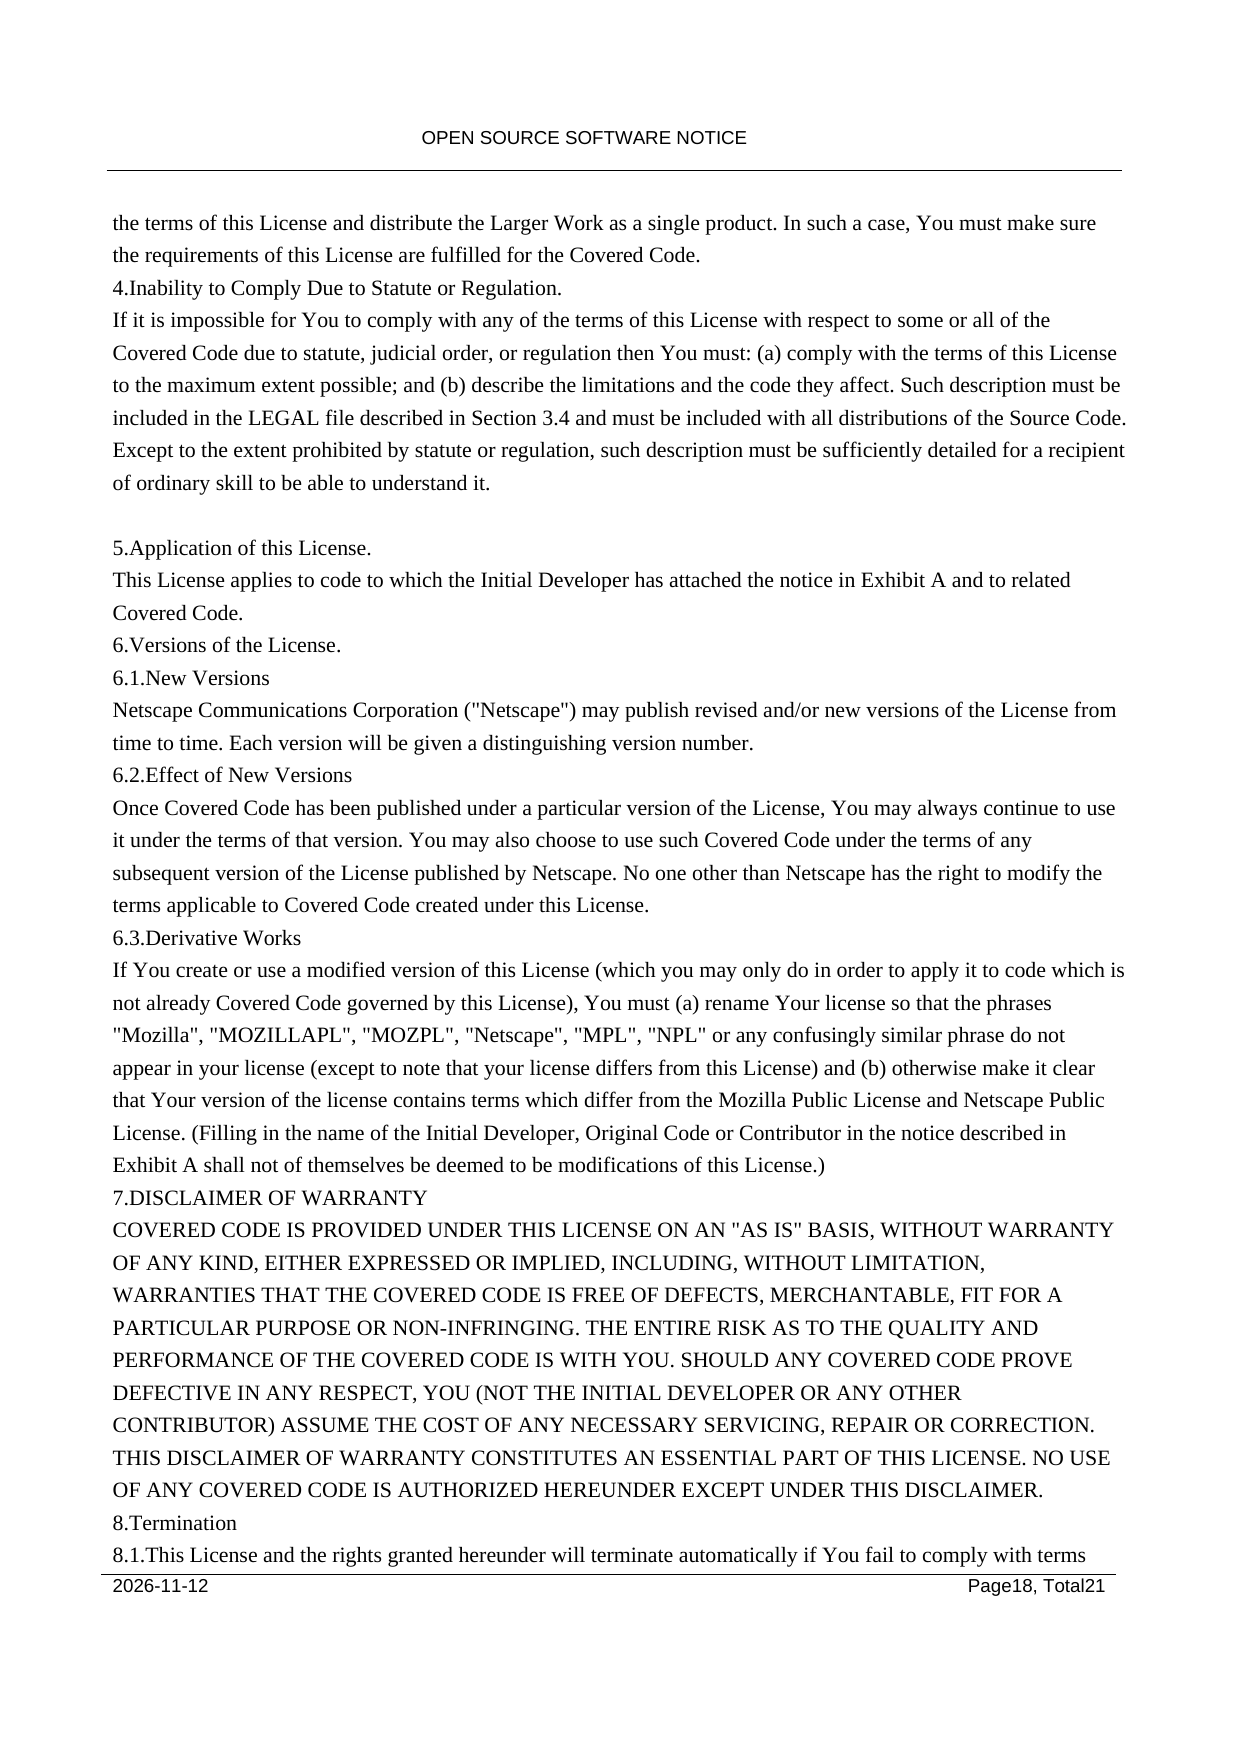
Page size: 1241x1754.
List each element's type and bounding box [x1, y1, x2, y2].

text [112, 206, 1128, 1571]
